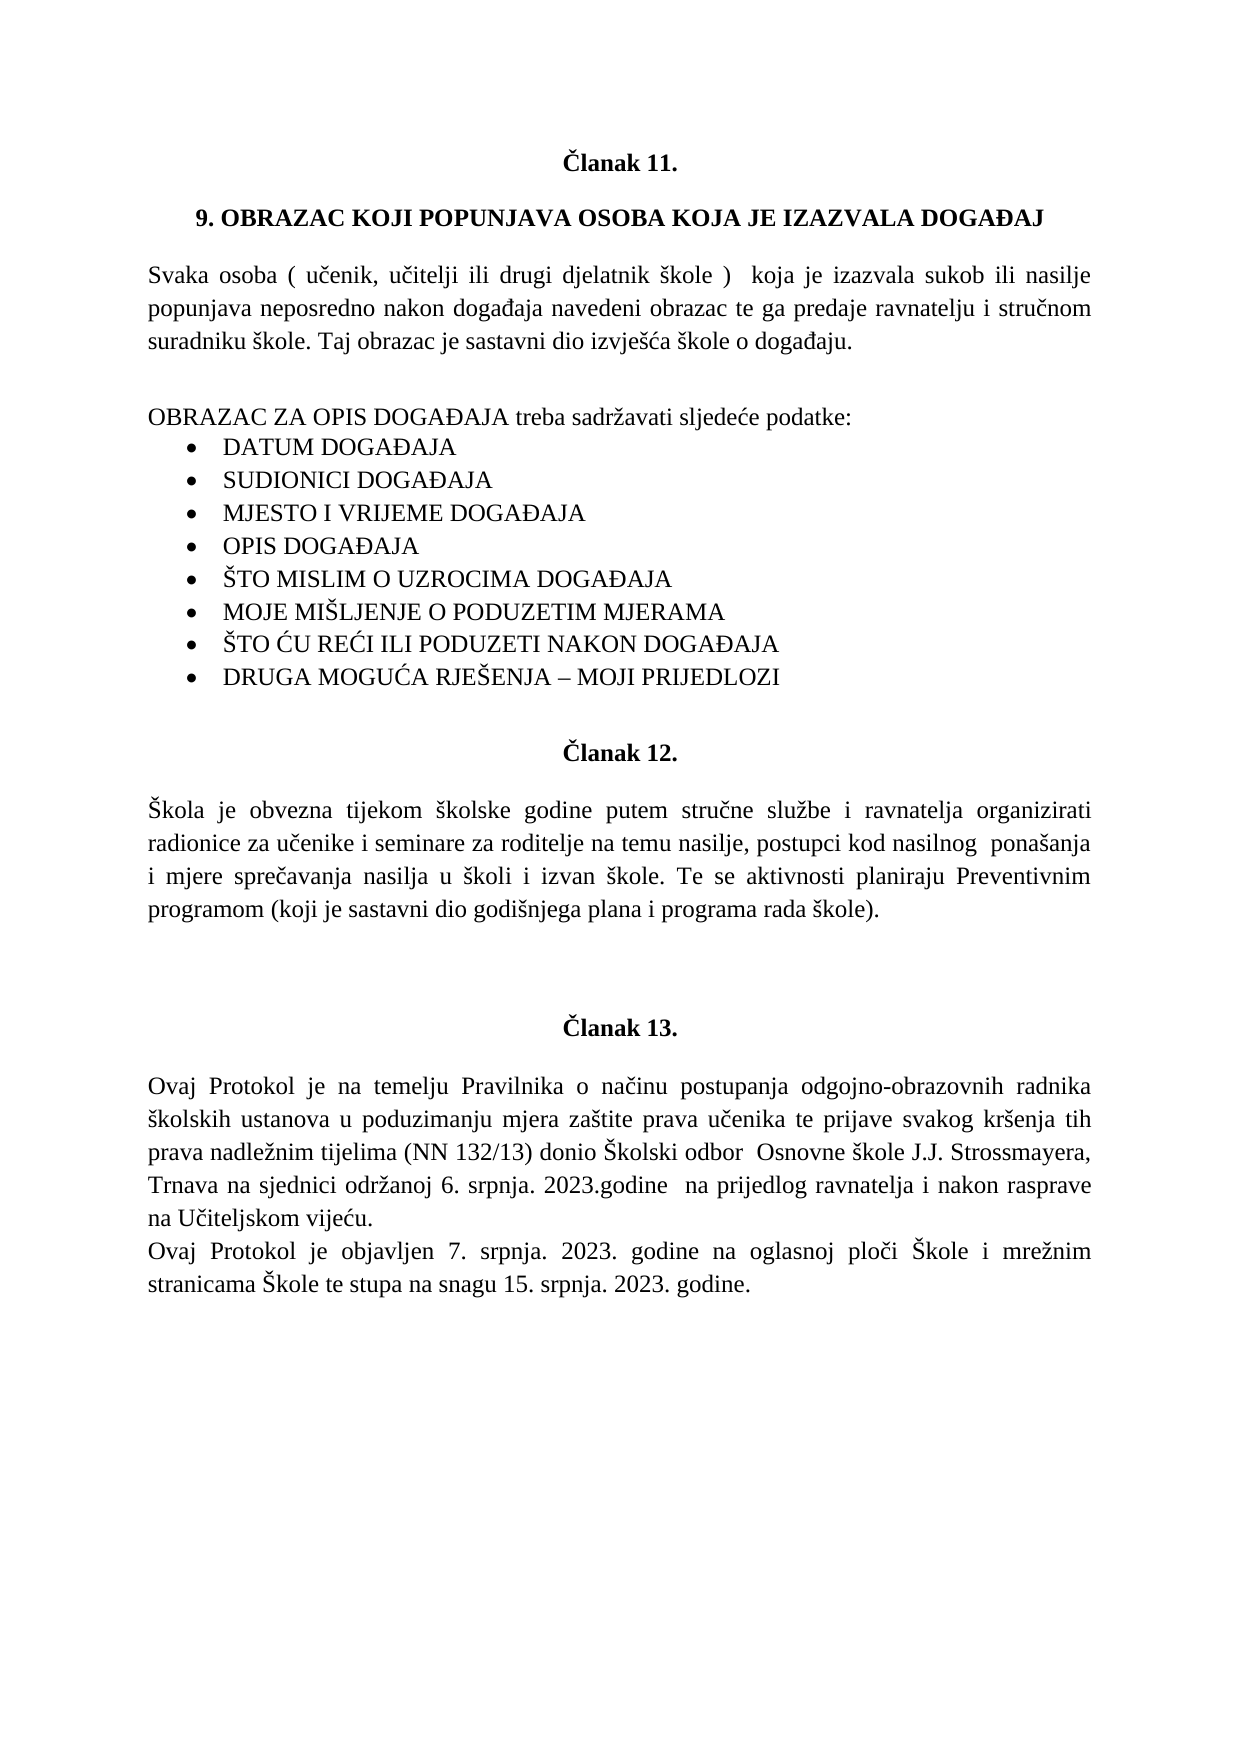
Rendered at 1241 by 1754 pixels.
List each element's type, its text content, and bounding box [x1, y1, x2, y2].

text 9. OBRAZAC KOJI POPUNJAVA OSOBA KOJA JE IZAZVALA DOGAĐAJ [148, 203, 1093, 231]
list SUDIONICI DOGAĐAJA [185, 464, 1093, 494]
list ŠTO ĆU REĆI ILI PODUZETI NAKON DOGAĐAJA [185, 629, 1093, 659]
text Ovaj Protokol je objavljen 7. srpnja. 2023. godine na oglasnoj ploči Škole i mrežnim stranicama Škole te stupa na snagu 15. srpnja. 2023. godine. [148, 1236, 1093, 1298]
text Škola je obvezna tijekom školske godine putem stručne službe i ravnatelja organizirati radionice za učenike i seminare za roditelje na temu nasilje, postupci kod nasilnog ponašanja i mjere sprečavanja nasilja u školi i izvan škole. Te se aktivnosti planiraju Preventivnim programom (koji je sastavni dio godišnjega plana i programa rada škole). [148, 795, 1093, 923]
list DATUM DOGAĐAJA [185, 431, 1093, 462]
text OBRAZAC ZA OPIS DOGAĐAJA treba sadržavati sljedeće podatke: [148, 402, 1093, 431]
text Svaka osoba ( učenik, učitelji ili drugi djelatnik škole ) koja je izazvala sukob ili nasilje popunjava neposredno nakon događaja navedeni obrazac te ga predaje ravnatelju i stručnom suradniku škole. Taj obrazac je sastavni dio izvješća škole o događaju. [148, 260, 1093, 355]
text Članak 12. [148, 738, 1093, 766]
list ŠTO MISLIM O UZROCIMA DOGAĐAJA [185, 563, 1093, 593]
list OPIS DOGAĐAJA [185, 530, 1093, 560]
list MJESTO I VRIJEME DOGAĐAJA [185, 497, 1093, 527]
list MOJE MIŠLJENJE O PODUZETIM MJERAMA [185, 596, 1093, 626]
text Ovaj Protokol je na temelju Pravilnika o načinu postupanja odgojno-obrazovnih radnika školskih ustanova u poduzimanju mjera zaštite prava učenika te prijave svakog kršenja tih prava nadležnim tijelima (NN 132/13) donio Školski odbor Osnovne škole J.J. Strossmayera, Trnava na sjednici održanoj 6. srpnja. 2023.godine na prijedlog ravnatelja i nakon rasprave na Učiteljskom vijeću. [148, 1071, 1093, 1232]
text Članak 13. [148, 1013, 1093, 1042]
text Članak 11. [148, 148, 1093, 176]
list DRUGA MOGUĆA RJEŠENJA – MOJI PRIJEDLOZI [185, 662, 1093, 692]
